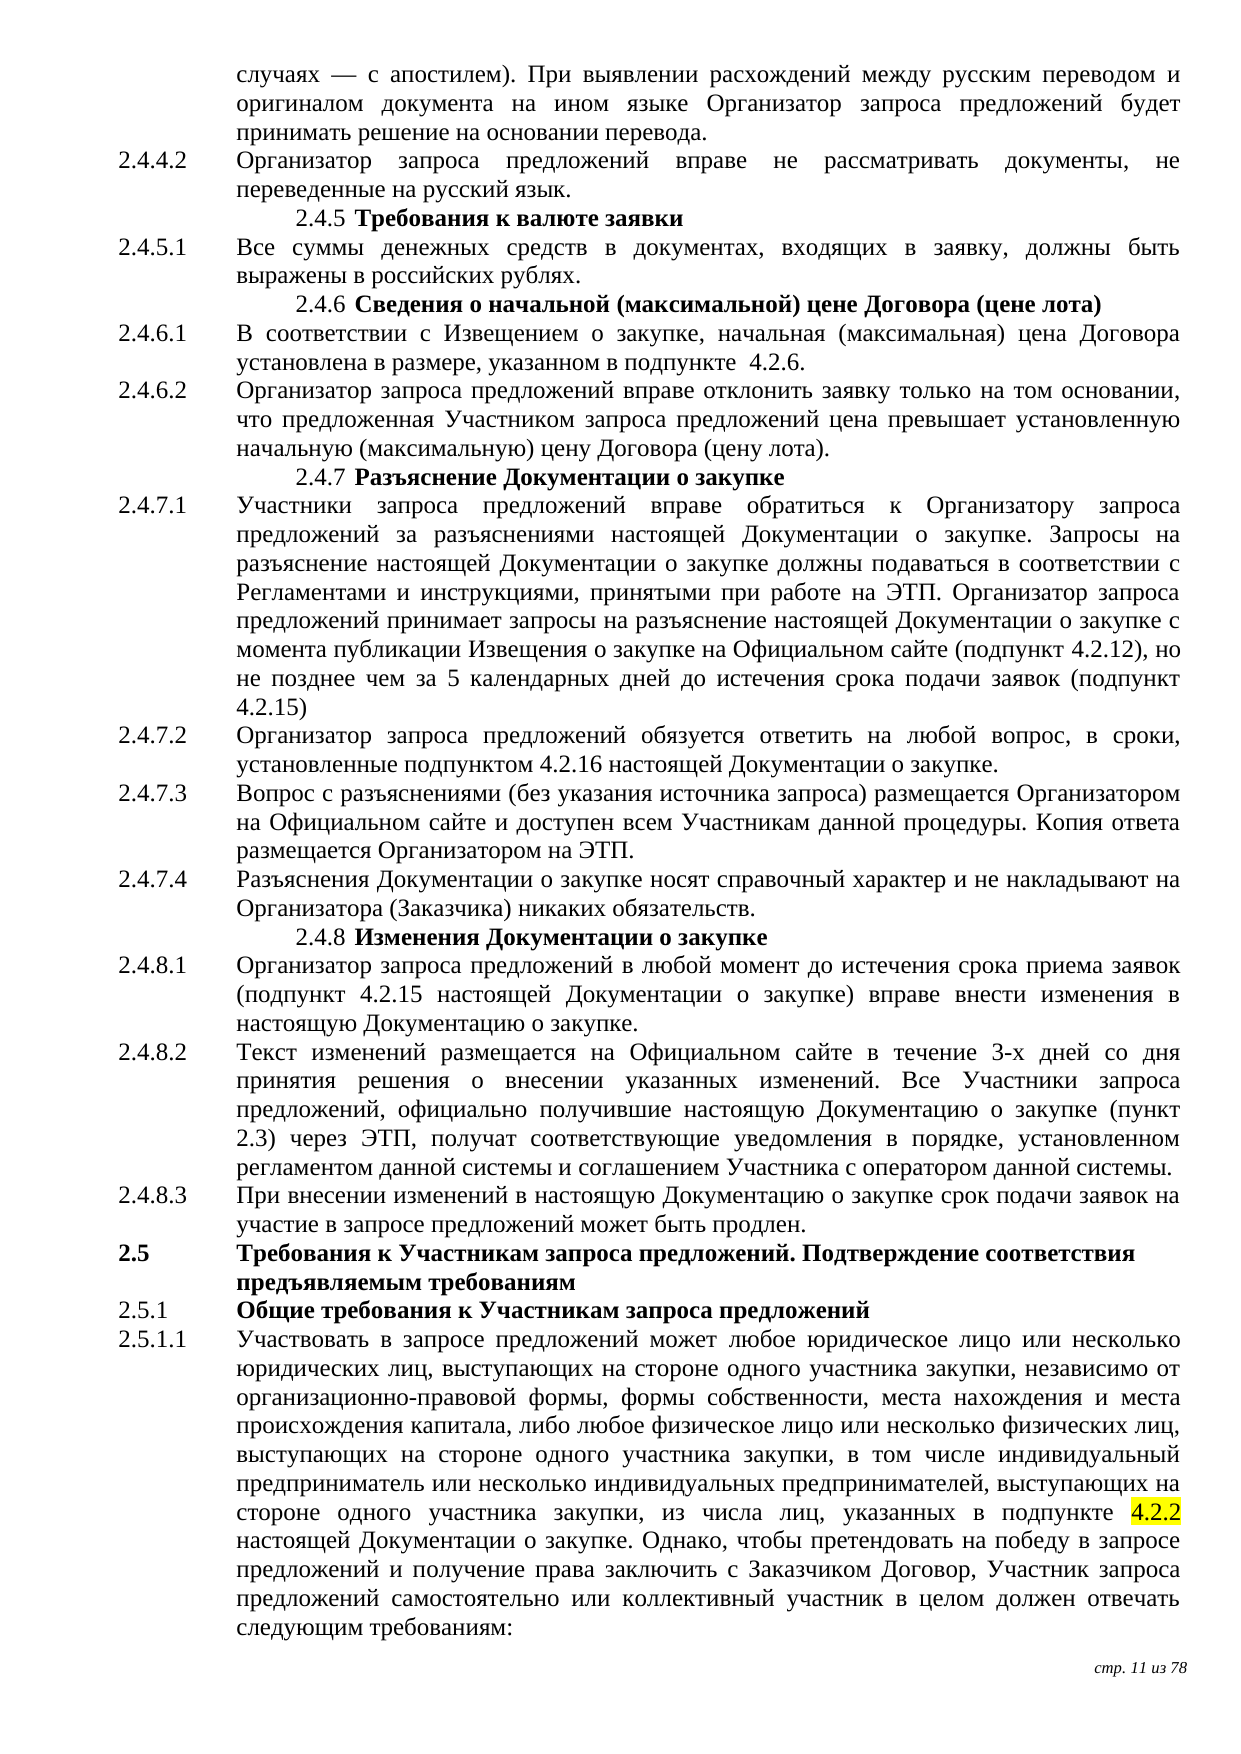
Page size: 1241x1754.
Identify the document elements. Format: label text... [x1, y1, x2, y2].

text Организатор запроса предложений вправе отклонить заявку только на том основании, что предложенная Участником запроса предложений цена превышает установленную начальную (максимальную) цену Договора (цену лота). [118, 375, 1181, 462]
text Вопрос с разъяснениями (без указания источника запроса) размещается Организатором на Официальном сайте и доступен всем Участникам данной процедуры. Копия ответа размещается Организатором на ЭТП. [118, 778, 1181, 864]
text Участники запроса предложений вправе обратиться к Организатору запроса предложений за разъяснениями настоящей Документации о закупке. Запросы на разъяснение настоящей Документации о закупке должны подаваться в соответствии с Регламентами и инструкциями, принятыми при работе на ЭТП. Организатор запроса предложений принимает запросы на разъяснение настоящей Документации о закупке с момента публикации Извещения о закупке на Официальном сайте (подпункт 4.2.12), но не позднее чем за 5 календарных дней до истечения срока подачи заявок (подпункт 4.2.15) [118, 490, 1181, 720]
list При внесении изменений в настоящую Документацию о закупке срок подачи заявок на участие в запросе предложений может быть продлен. [118, 1180, 1181, 1238]
text В соответствии с Извещением о закупке, начальная (максимальная) цена Договора установлена в размере, указанном в подпункте 4.2.6. [118, 318, 1181, 375]
list Все суммы денежных средств в документах, входящих в заявку, должны быть выражены в российских рублях. [118, 232, 1181, 289]
text Организатор запроса предложений обязуется ответить на любой вопрос, в сроки, установленные подпунктом 4.2.16 настоящей Документации о закупке. [118, 720, 1181, 778]
list Общие требования к Участникам запроса предложений [118, 1295, 1181, 1324]
text Требования к валюте заявки [236, 203, 1181, 232]
list Участвовать в запросе предложений может любое юридическое лицо или несколько юридических лиц, выступающих на стороне одного участника закупки, независимо от организационно-правовой формы, формы собственности, места нахождения и места происхождения капитала, либо любое физическое лицо или несколько физических лиц, выступающих на стороне одного участника закупки, в том числе индивидуальный предприниматель или несколько индивидуальных предпринимателей, выступающих на стороне одного участника закупки, из числа лиц, указанных в подпункте 4.2.2 настоящей Документации о закупке. Однако, чтобы претендовать на победу в запросе предложений и получение права заключить с Заказчиком Договор, Участник запроса предложений самостоятельно или коллективный участник в целом должен отвечать следующим требованиям: [118, 1324, 1181, 1640]
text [236, 59, 1181, 145]
list Текст изменений размещается на Официальном сайте в течение 3-х дней со дня принятия решения о внесении указанных изменений. Все Участники запроса предложений, официально получившие настоящую Документацию о закупке (пункт 2.3) через ЭТП, получат соответствующие уведомления в порядке, установленном регламентом данной системы и соглашением Участника с оператором данной системы. [118, 1037, 1181, 1180]
text Изменения Документации о закупке [236, 922, 1181, 950]
list Организатор запроса предложений в любой момент до истечения срока приема заявок (подпункт 4.2.15 настоящей Документации о закупке) вправе внести изменения в настоящую Документацию о закупке. [118, 950, 1181, 1037]
text Сведения о начальной (максимальной) цене Договора (цене лота) [236, 289, 1181, 318]
text Разъяснения Документации о закупке носят справочный характер и не накладывают на Организатора (Заказчика) никаких обязательств. [118, 864, 1181, 922]
subtitle Требования к Участникам запроса предложений. Подтверждение соответствия предъявляемым требованиям [118, 1238, 1181, 1295]
text Разъяснение Документации о закупке [236, 462, 1181, 490]
list Организатор запроса предложений вправе не рассматривать документы, не переведенные на русский язык. [118, 145, 1181, 203]
